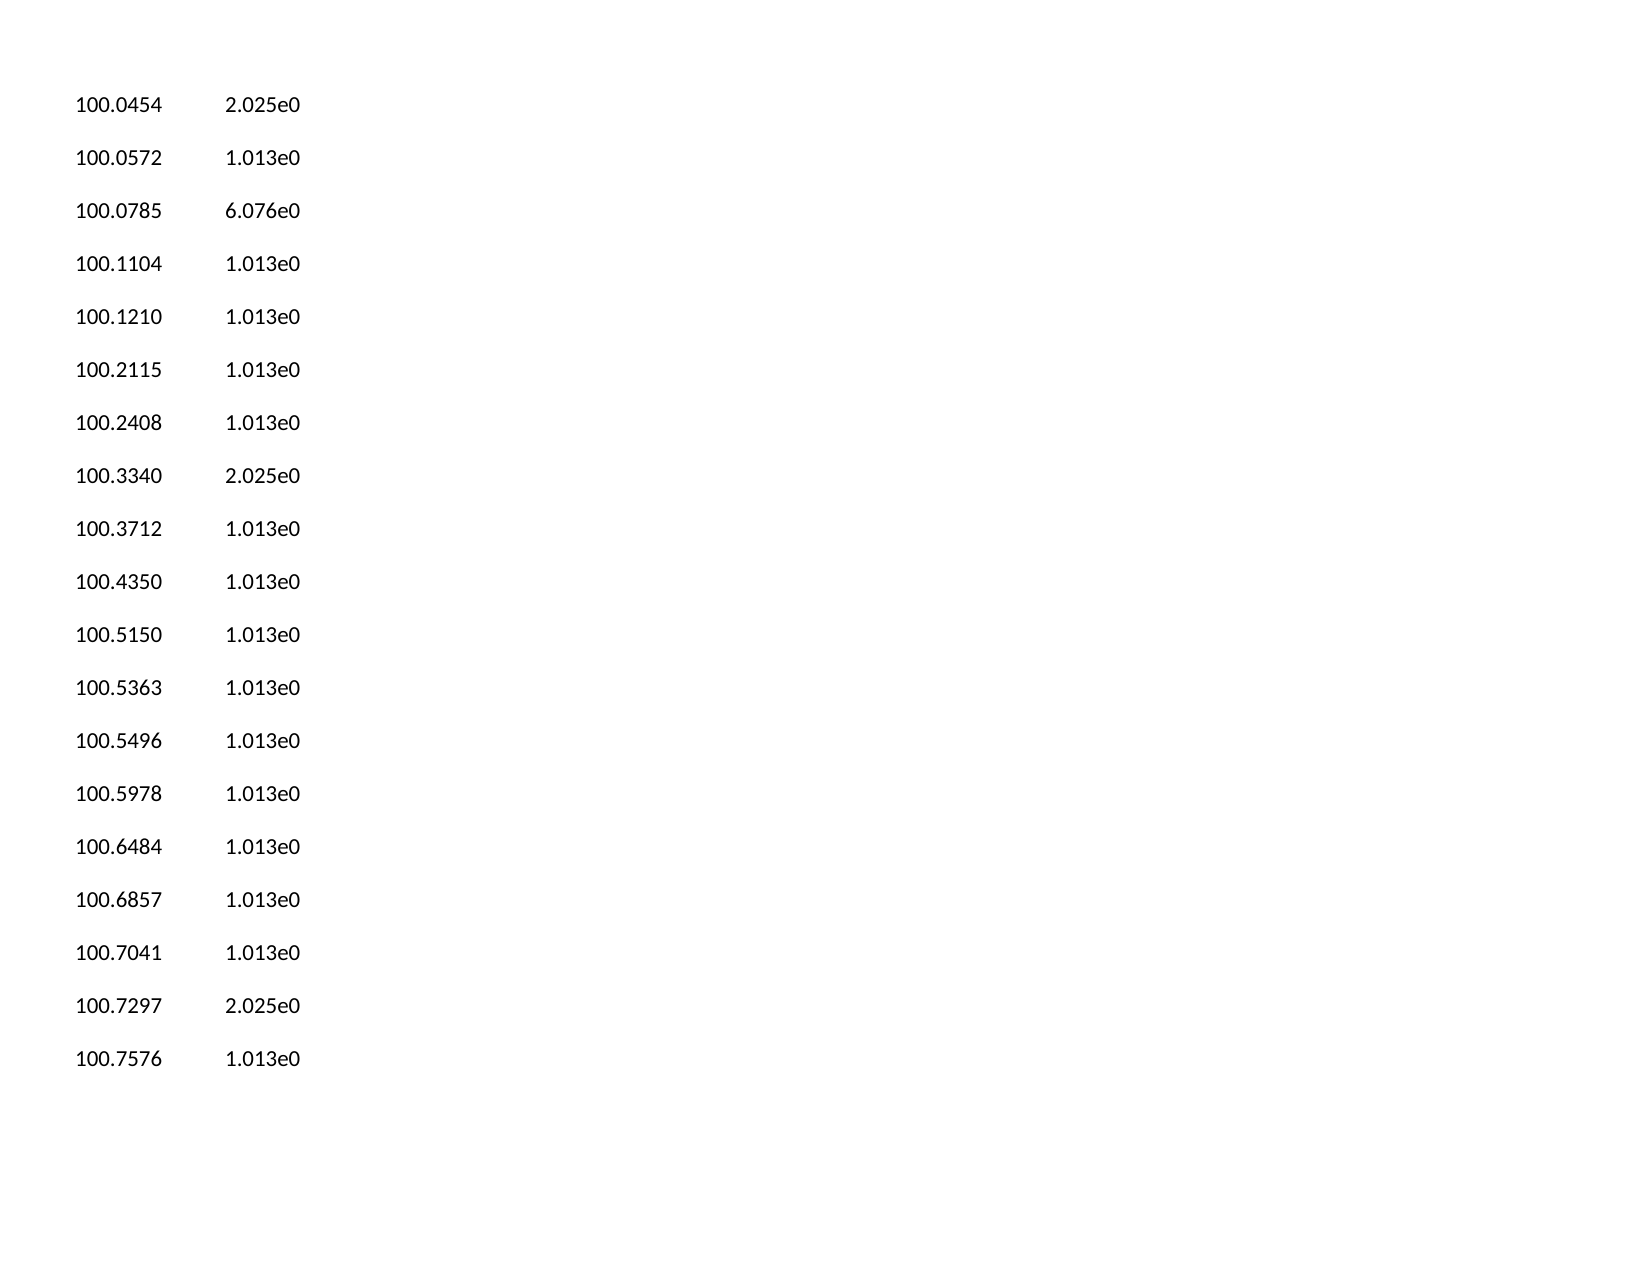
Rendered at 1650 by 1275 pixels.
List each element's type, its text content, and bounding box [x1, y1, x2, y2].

text 100.6857 1.013e0 [75, 885, 1563, 913]
text 100.5363 1.013e0 [75, 673, 1563, 701]
text 100.7041 1.013e0 [75, 938, 1563, 966]
text 100.3340 2.025e0 [75, 461, 1563, 489]
text 100.2115 1.013e0 [75, 355, 1563, 383]
text 100.5150 1.013e0 [75, 620, 1563, 648]
text 100.4350 1.013e0 [75, 567, 1563, 595]
text 100.1210 1.013e0 [75, 302, 1563, 330]
text 100.3712 1.013e0 [75, 514, 1563, 542]
text 100.0785 6.076e0 [75, 196, 1563, 224]
text 100.0572 1.013e0 [75, 143, 1563, 171]
text 100.7297 2.025e0 [75, 991, 1563, 1019]
text 100.0454 2.025e0 [75, 90, 1563, 118]
text 100.1104 1.013e0 [75, 249, 1563, 277]
text 100.2408 1.013e0 [75, 408, 1563, 436]
text 100.6484 1.013e0 [75, 832, 1563, 860]
text 100.7576 1.013e0 [75, 1044, 1563, 1072]
text 100.5496 1.013e0 [75, 726, 1563, 754]
text 100.5978 1.013e0 [75, 779, 1563, 807]
